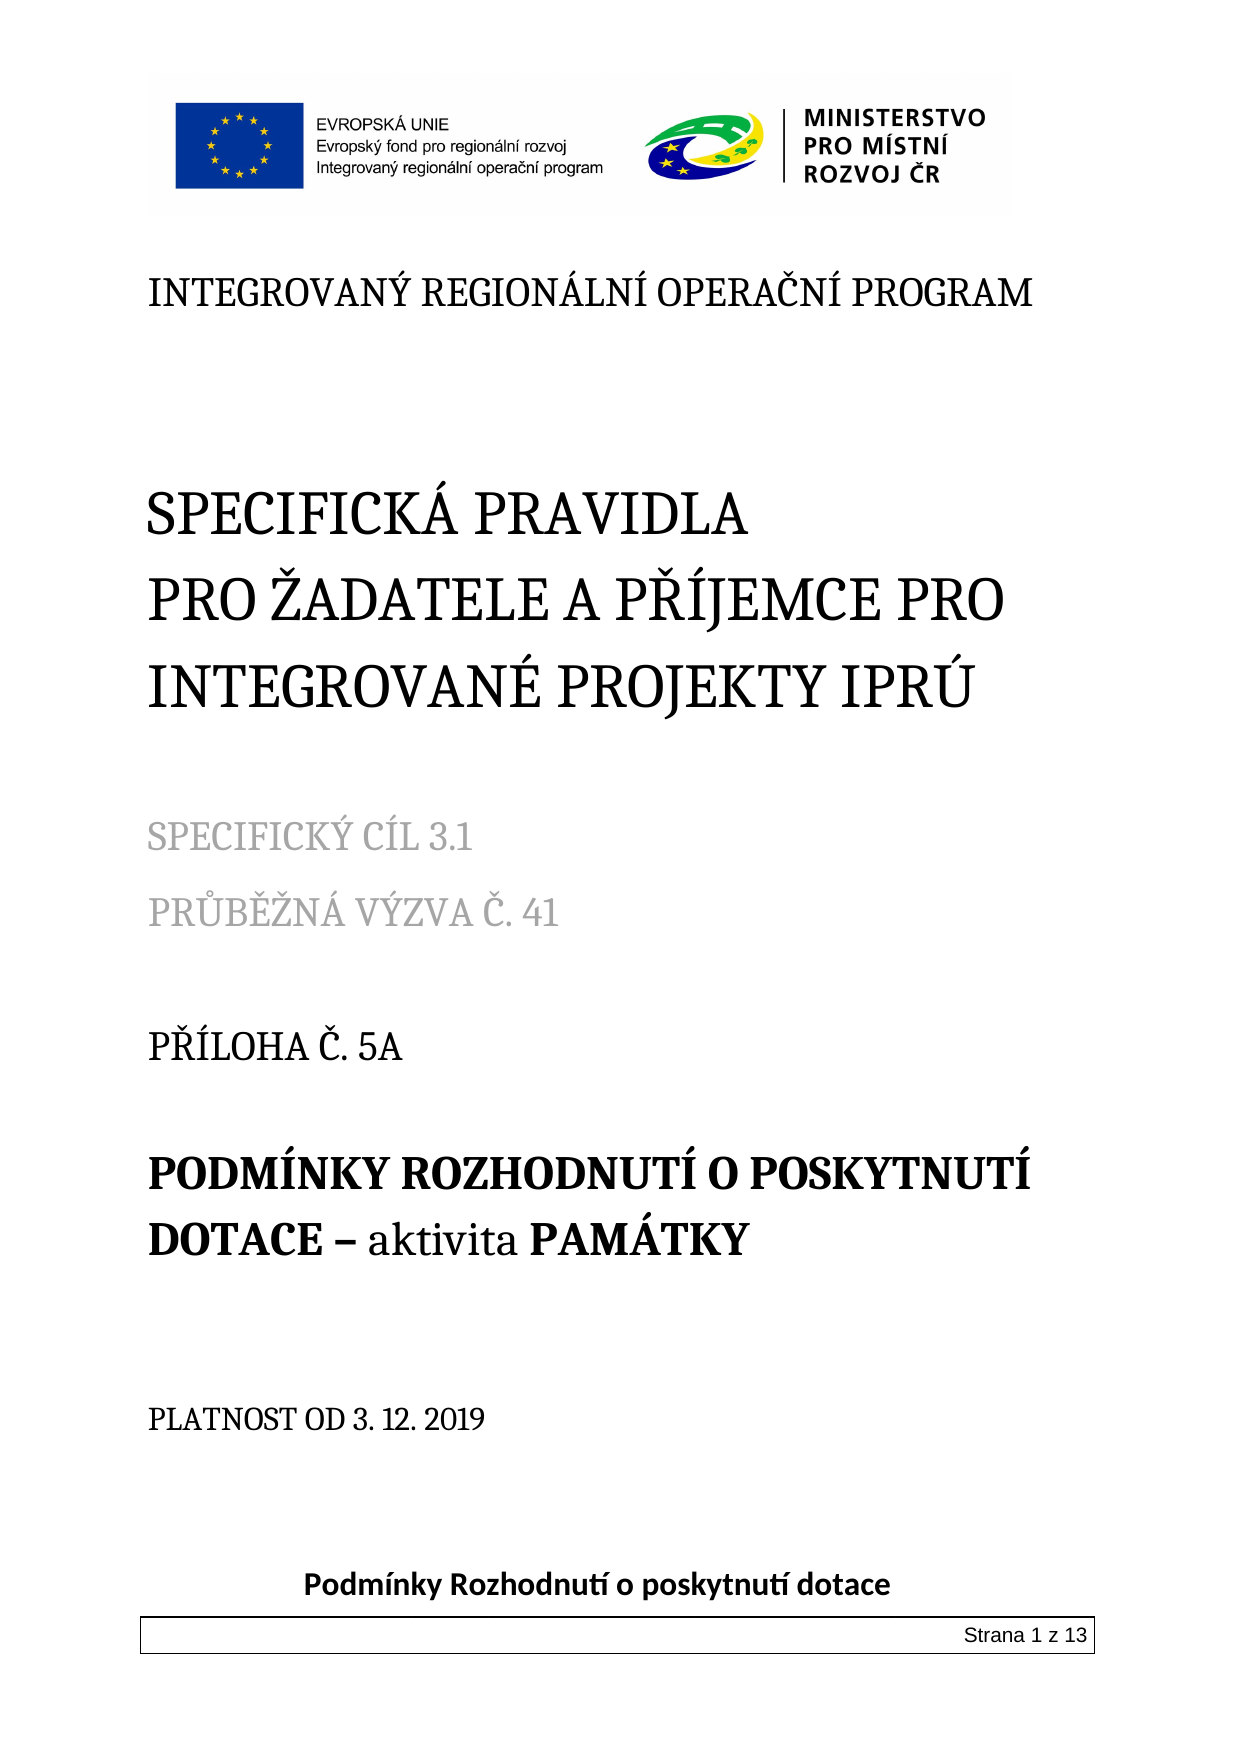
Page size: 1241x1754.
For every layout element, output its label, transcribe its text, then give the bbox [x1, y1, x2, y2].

text Podmínky Rozhodnutí o poskytnutí dotace [110, 1563, 1092, 1604]
text PŘÍLOHA Č. 5a [148, 1022, 1092, 1070]
text Podmínky Rozhodnutí o poskytnutí dotace – aktivita Památky [148, 1146, 1092, 1267]
text SPECIFICKÁ PRAVIDLA [148, 478, 1092, 550]
text pLATNOST OD 3. 12. 2019 [148, 1400, 1092, 1438]
text INTEGROVANÝ REGIONÁLNÍ OPERAČNÍ PROGRAM [148, 269, 1092, 317]
text PRO ŽADATELE A PŘÍJEMCE pro integrované projekty IPRÚ [148, 564, 1092, 723]
text průběžná výzva č. 41 [148, 889, 1092, 937]
text SPECIFICKÝ CÍL 3.1 [148, 813, 1092, 861]
picture [147, 73, 1013, 217]
